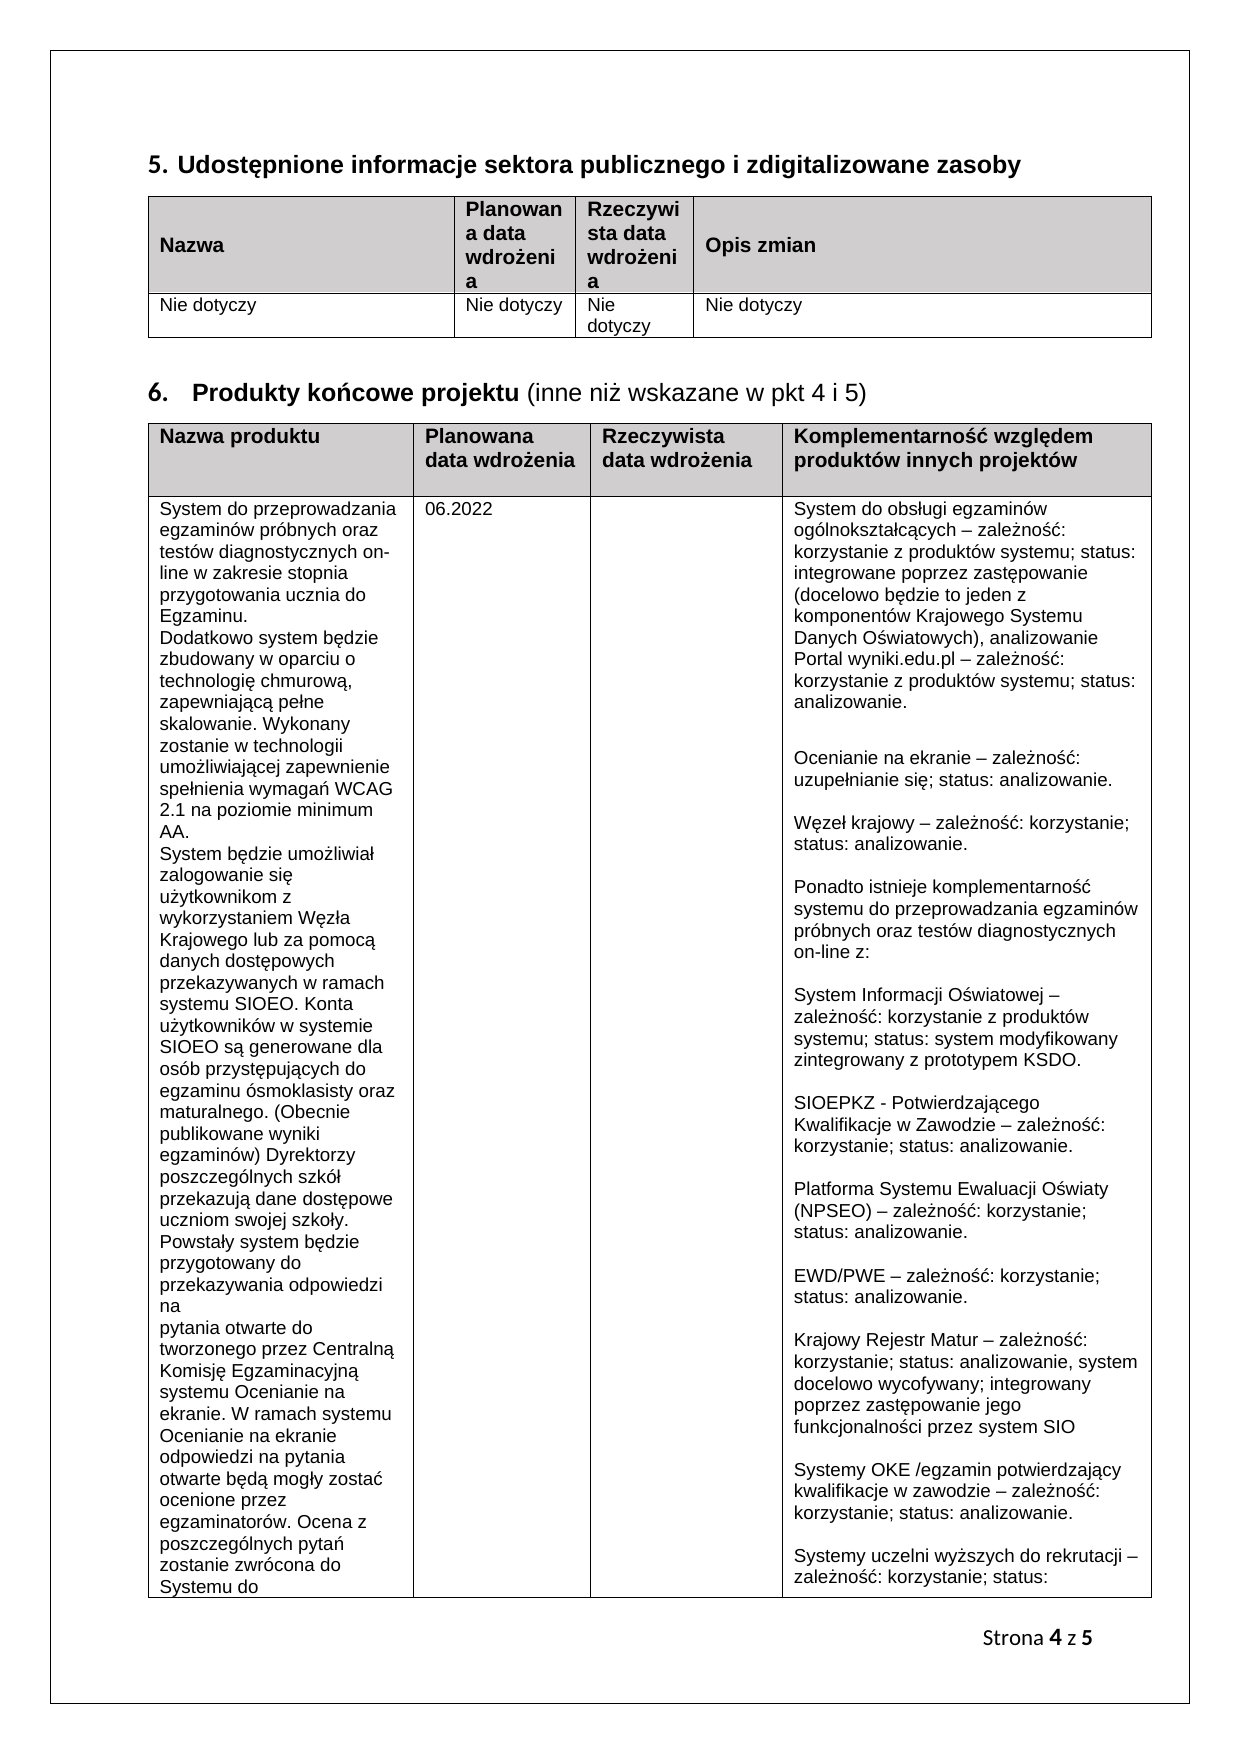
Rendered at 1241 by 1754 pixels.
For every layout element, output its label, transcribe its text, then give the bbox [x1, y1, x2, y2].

table_header Komplementarność względem produktów innych projektów [783, 424, 1151, 496]
table_header Opis zmian [694, 197, 1151, 292]
table_header Planowana data wdrożenia [414, 424, 590, 496]
table_header Planowana data wdrożenia [455, 197, 575, 292]
subtitle Produkty końcowe projektu (inne niż wskazane w pkt 4 i 5) [148, 375, 1093, 408]
table_header Nazwa produktu [149, 424, 413, 496]
table_cell 06.2022 [414, 497, 590, 1597]
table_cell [149, 497, 413, 1597]
table_header Rzeczywista data wdrożenia [576, 197, 693, 292]
subtitle Udostępnione informacje sektora publicznego i zdigitalizowane zasoby [148, 147, 1093, 181]
table_cell [591, 497, 782, 1597]
table_cell Nie dotyczy [149, 294, 454, 337]
table_cell Nie dotyczy [455, 294, 575, 337]
table_header Rzeczywista data wdrożenia [591, 424, 782, 496]
table_cell Nie dotyczy [694, 294, 1151, 337]
table_header Nazwa [149, 197, 454, 292]
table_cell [783, 497, 1151, 1597]
table_cell Nie dotyczy [576, 294, 693, 337]
